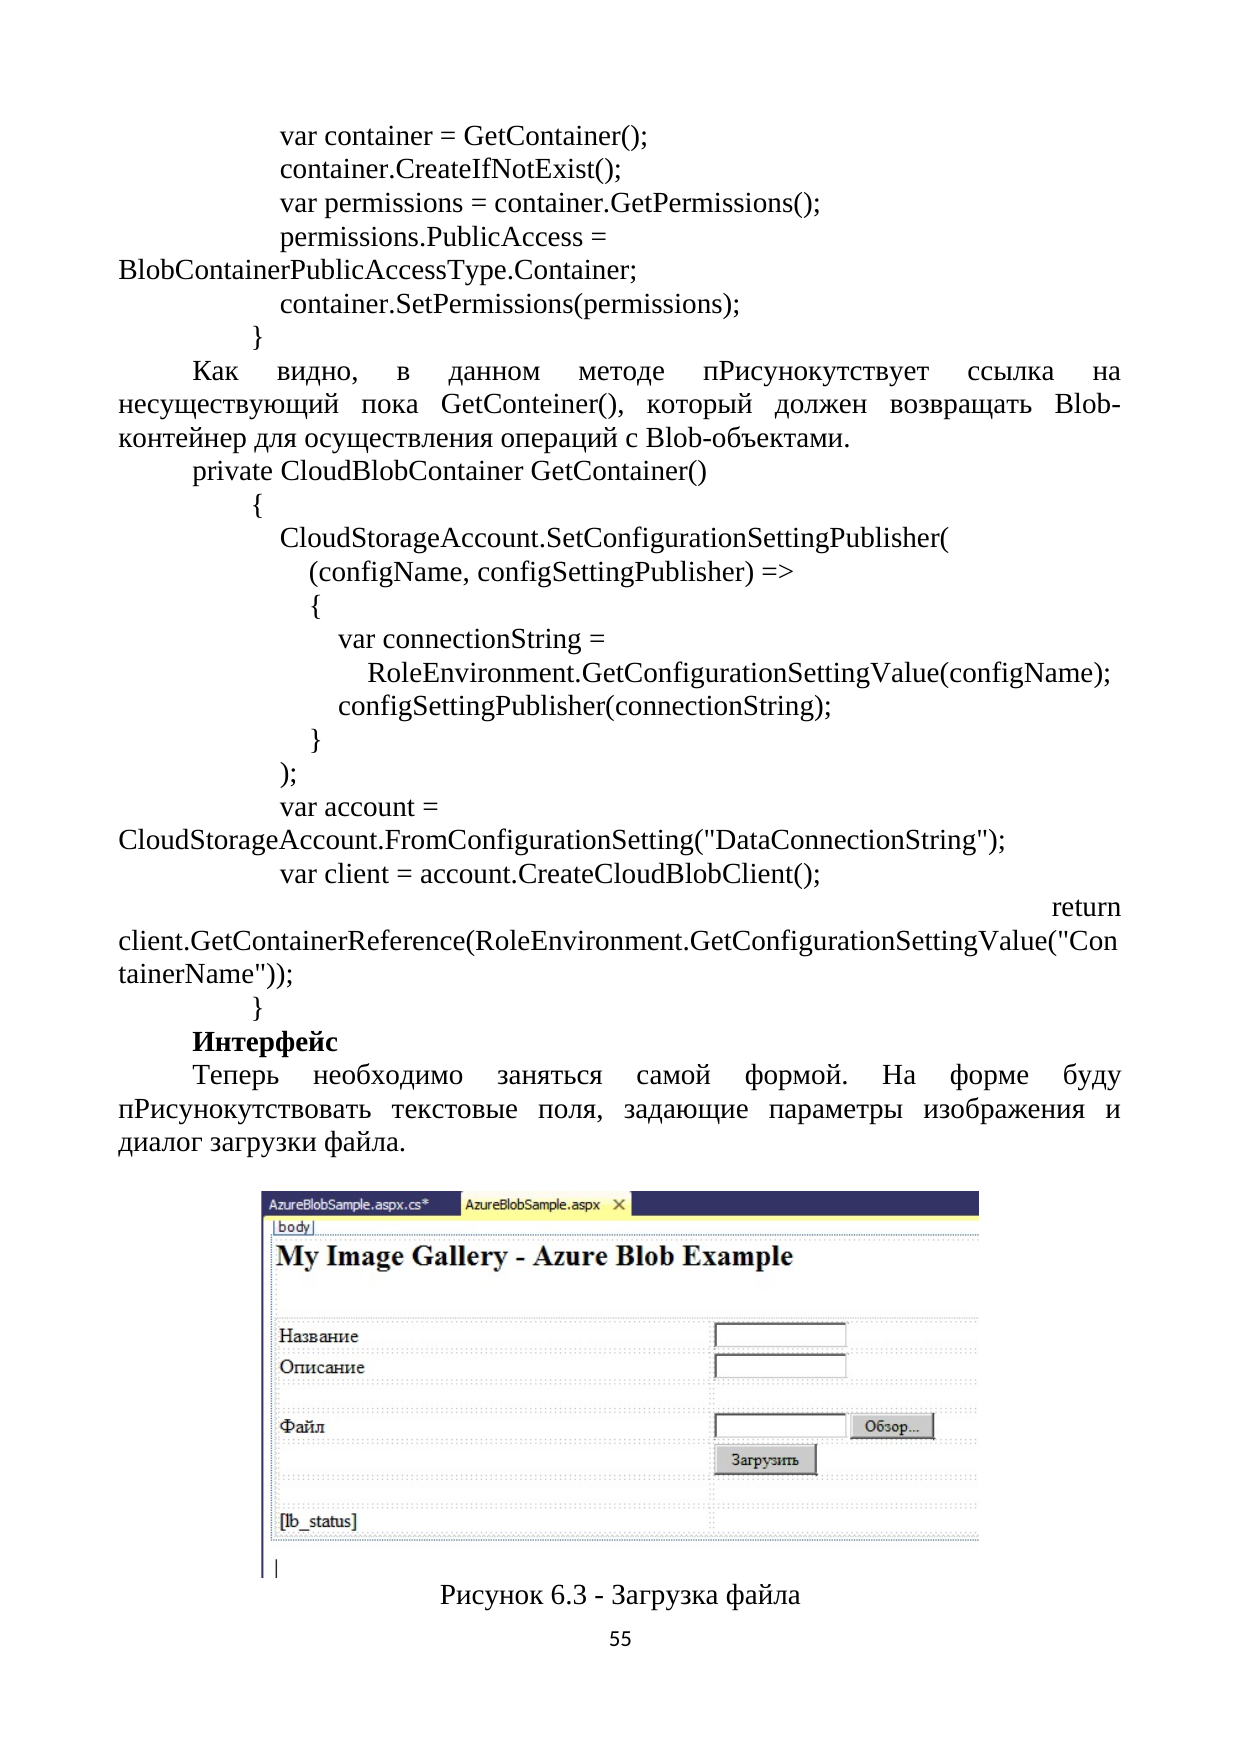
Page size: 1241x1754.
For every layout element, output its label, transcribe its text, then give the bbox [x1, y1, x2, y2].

text } [118, 722, 1122, 755]
text container.CreateIfNotExist(); [118, 152, 1122, 185]
text configSettingPublisher(connectionString); [118, 688, 1122, 722]
text RoleEnvironment.GetConfigurationSettingValue(configName); [118, 655, 1122, 688]
text var account = CloudStorageAccount.FromConfigurationSetting("DataConnectionString"); [118, 789, 1122, 856]
text CloudStorageAccount.SetConfigurationSettingPublisher( [118, 521, 1122, 554]
text { [118, 588, 1122, 621]
text container.SetPermissions(permissions); [118, 286, 1122, 319]
text (configName, configSettingPublisher) => [118, 554, 1122, 588]
text var client = account.CreateCloudBlobClient(); [118, 856, 1122, 889]
text } [118, 319, 1122, 353]
text var connectionString = [118, 621, 1122, 655]
text } [118, 990, 1122, 1024]
text private CloudBlobContainer GetContainer() [118, 453, 1122, 487]
text Теперь необходимо заняться самой формой. На форме буду пРисунокутствовать текстовые поля, задающие параметры изображения и диалог загрузки файла. [118, 1057, 1122, 1158]
text Интерфейс [118, 1024, 1122, 1057]
text var permissions = container.GetPermissions(); [118, 185, 1122, 219]
text ); [118, 755, 1122, 789]
text { [118, 487, 1122, 521]
text var container = GetContainer(); [118, 118, 1122, 152]
text permissions.PublicAccess = BlobContainerPublicAccessType.Container; [118, 219, 1122, 286]
text Рисунок 6.3 - Загрузка файла [118, 1577, 1122, 1611]
text return client.GetContainerReference(RoleEnvironment.GetConfigurationSettingValue("ContainerName")); [118, 889, 1122, 990]
picture [261, 1191, 979, 1578]
text Как видно, в данном методе пРисунокутствует ссылка на несуществующий пока GetConteiner(), который должен возвращать Blob-контейнер для осуществления операций с Blob-объектами. [118, 353, 1122, 453]
